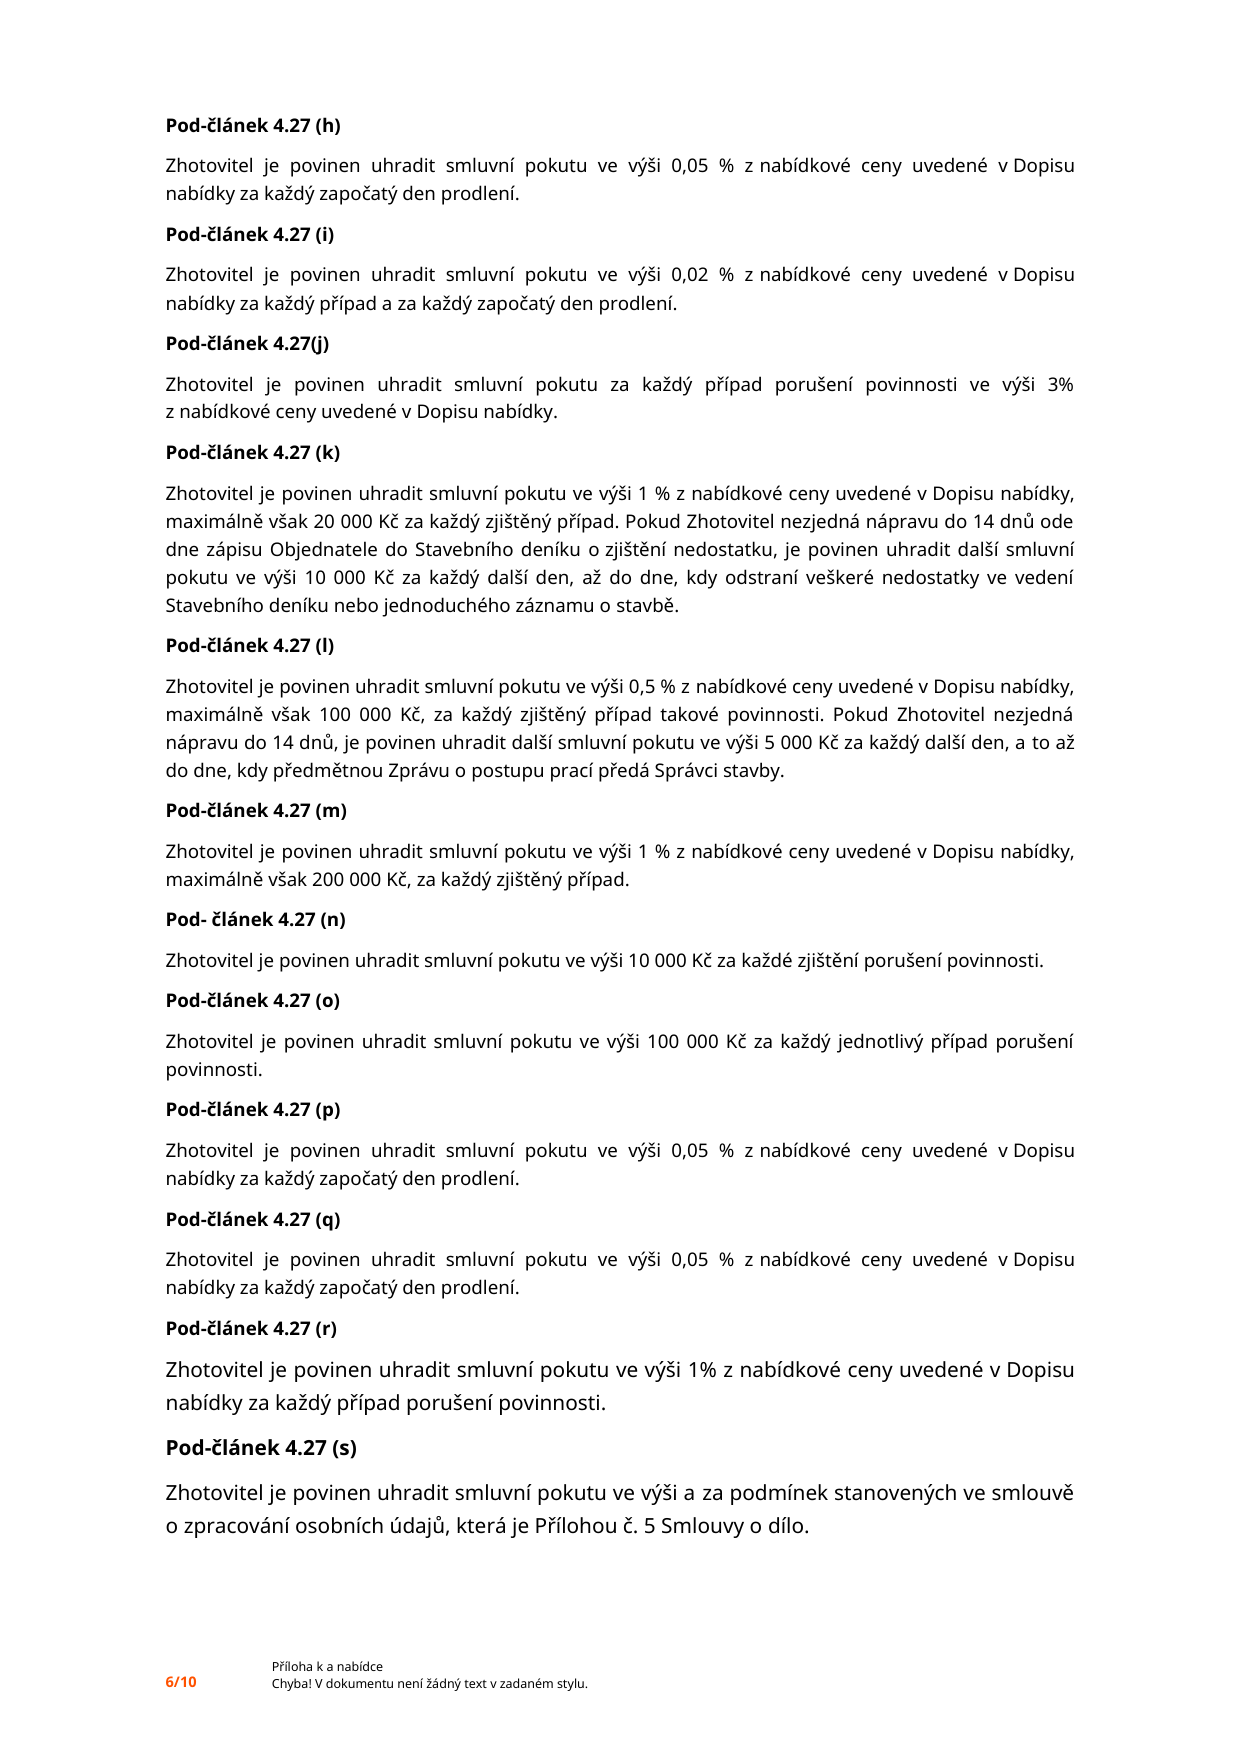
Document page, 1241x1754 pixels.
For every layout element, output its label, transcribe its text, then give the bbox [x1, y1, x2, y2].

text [165, 153, 1075, 206]
text Pod-článek 4.27 (k) [165, 439, 1075, 465]
text Pod-článek 4.27 (s) [165, 1433, 1075, 1462]
text Zhotovitel je povinen uhradit smluvní pokutu ve výši 0,05 % z nabídkové ceny uvedené v Dopisu nabídky za každý započatý den prodlení. [165, 1246, 1075, 1300]
text Zhotovitel je povinen uhradit smluvní pokutu ve výši 0,05 % z nabídkové ceny uvedené v Dopisu nabídky za každý započatý den prodlení. [165, 1137, 1075, 1191]
text Zhotovitel je povinen uhradit smluvní pokutu ve výši 10 000 Kč za každé zjištění porušení povinnosti. [165, 947, 1075, 973]
text Zhotovitel je povinen uhradit smluvní pokutu ve výši 1% z nabídkové ceny uvedené v Dopisu nabídky za každý případ porušení povinnosti. [165, 1355, 1075, 1416]
text Pod-článek 4.27 (o) [165, 988, 1075, 1013]
text Pod-článek 4.27 (i) [165, 221, 1075, 247]
text Pod- článek 4.27 (n) [165, 907, 1075, 932]
text Zhotovitel je povinen uhradit smluvní pokutu ve výši 0,02 % z nabídkové ceny uvedené v Dopisu nabídky za každý případ a za každý započatý den prodlení. [165, 262, 1075, 315]
text Pod-článek 4.27 (h) [165, 112, 1075, 138]
text Pod-článek 4.27 (q) [165, 1206, 1075, 1231]
text Pod-článek 4.27(j) [165, 330, 1075, 356]
text Zhotovitel je povinen uhradit smluvní pokutu ve výši a za podmínek stanovených ve smlouvě o zpracování osobních údajů, která je Přílohou č. 5 Smlouvy o dílo. [165, 1478, 1075, 1539]
text Pod-článek 4.27 (m) [165, 798, 1075, 823]
text Zhotovitel je povinen uhradit smluvní pokutu ve výši 1 % z nabídkové ceny uvedené v Dopisu nabídky, maximálně však 20 000 Kč za každý zjištěný případ. Pokud Zhotovitel nezjedná nápravu do 14 dnů ode dne zápisu Objednatele do Stavebního deníku o zjištění nedostatku, je povinen uhradit další smluvní pokutu ve výši 10 000 Kč za každý další den, až do dne, kdy odstraní veškeré nedostatky ve vedení Stavebního deníku nebo jednoduchého záznamu o stavbě. [165, 480, 1075, 617]
text Zhotovitel je povinen uhradit smluvní pokutu za každý případ porušení povinnosti ve výši 3% z nabídkové ceny uvedené v Dopisu nabídky. [165, 371, 1075, 424]
text Zhotovitel je povinen uhradit smluvní pokutu ve výši 1 % z nabídkové ceny uvedené v Dopisu nabídky, maximálně však 200 000 Kč, za každý zjištěný případ. [165, 838, 1075, 892]
text Pod-článek 4.27 (p) [165, 1097, 1075, 1122]
text Zhotovitel je povinen uhradit smluvní pokutu ve výši 0,5 % z nabídkové ceny uvedené v Dopisu nabídky, maximálně však 100 000 Kč, za každý zjištěný případ takové povinnosti. Pokud Zhotovitel nezjedná nápravu do 14 dnů, je povinen uhradit další smluvní pokutu ve výši 5 000 Kč za každý další den, a to až do dne, kdy předmětnou Zprávu o postupu prací předá Správci stavby. [165, 673, 1075, 783]
text Zhotovitel je povinen uhradit smluvní pokutu ve výši 100 000 Kč za každý jednotlivý případ porušení povinnosti. [165, 1028, 1075, 1082]
text Pod-článek 4.27 (l) [165, 632, 1075, 658]
text Pod-článek 4.27 (r) [165, 1315, 1075, 1340]
